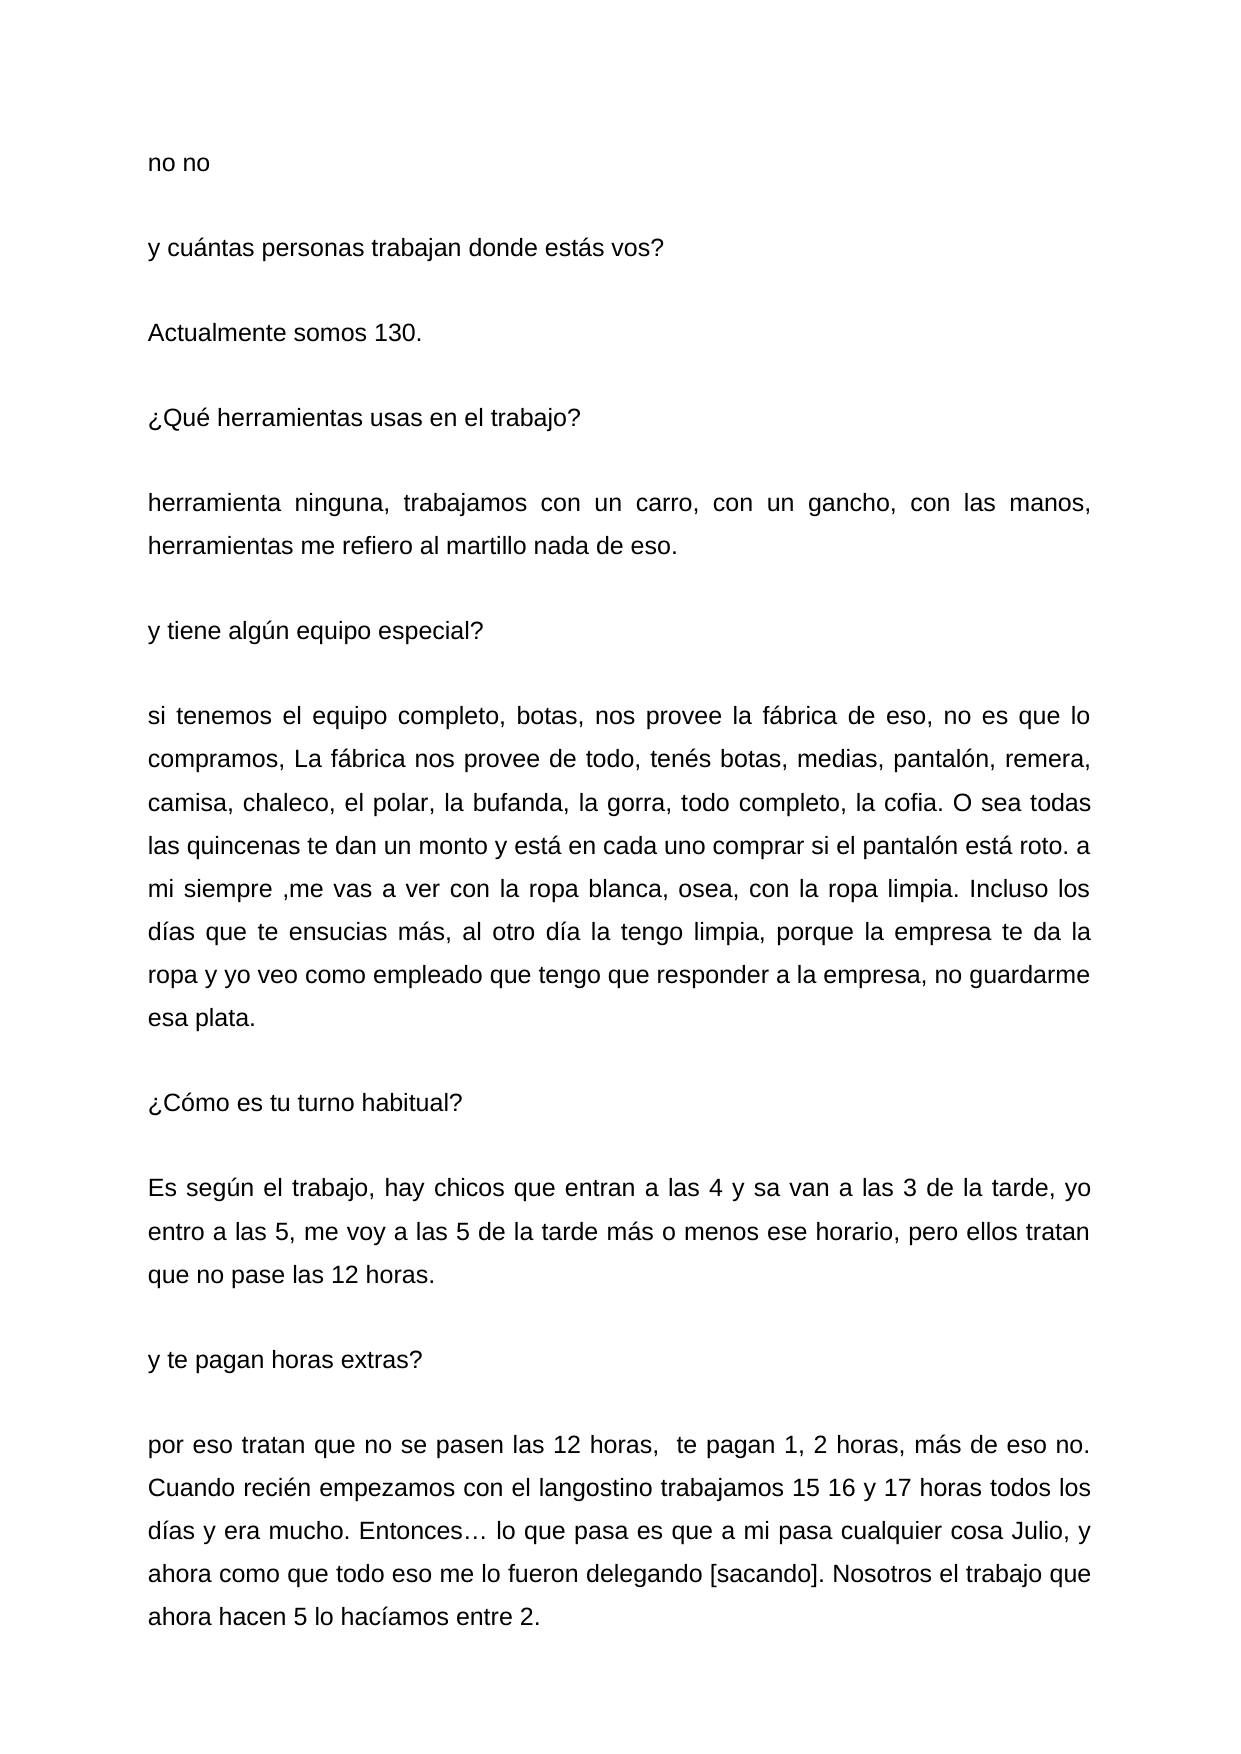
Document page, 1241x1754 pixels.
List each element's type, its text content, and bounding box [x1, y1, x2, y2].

text Actualmente somos 130. [148, 318, 1093, 347]
text no no [148, 148, 1093, 176]
text y te pagan horas extras? [148, 1345, 1093, 1373]
text herramienta ninguna, trabajamos con un carro, con un gancho, con las manos, herramientas me refiero al martillo nada de eso. [148, 488, 1093, 560]
text y tiene algún equipo especial? [148, 616, 1093, 645]
text si tenemos el equipo completo, botas, nos provee la fábrica de eso, no es que lo compramos, La fábrica nos provee de todo, tenés botas, medias, pantalón, remera, camisa, chaleco, el polar, la bufanda, la gorra, todo completo, la cofia. O sea todas las quincenas te dan un monto y está en cada uno comprar si el pantalón está roto. a mi siempre ,me vas a ver con la ropa blanca, osea, con la ropa limpia. Incluso los días que te ensucias más, al otro día la tengo limpia, porque la empresa te da la ropa y yo veo como empleado que tengo que responder a la empresa, no guardarme esa plata. [148, 701, 1093, 1032]
text por eso tratan que no se pasen las 12 horas, te pagan 1, 2 horas, más de eso no. Cuando recién empezamos con el langostino trabajamos 15 16 y 17 horas todos los días y era mucho. Entonces… lo que pasa es que a mi pasa cualquier cosa Julio, y ahora como que todo eso me lo fueron delegando [sacando]. Nosotros el trabajo que ahora hacen 5 lo hacíamos entre 2. [148, 1430, 1093, 1631]
text y cuántas personas trabajan donde estás vos? [148, 233, 1093, 261]
text Es según el trabajo, hay chicos que entran a las 4 y sa van a las 3 de la tarde, yo entro a las 5, me voy a las 5 de la tarde más o menos ese horario, pero ellos tratan que no pase las 12 horas. [148, 1173, 1093, 1288]
text ¿Cómo es tu turno habitual? [148, 1088, 1093, 1117]
text ¿Qué herramientas usas en el trabajo? [148, 403, 1093, 432]
